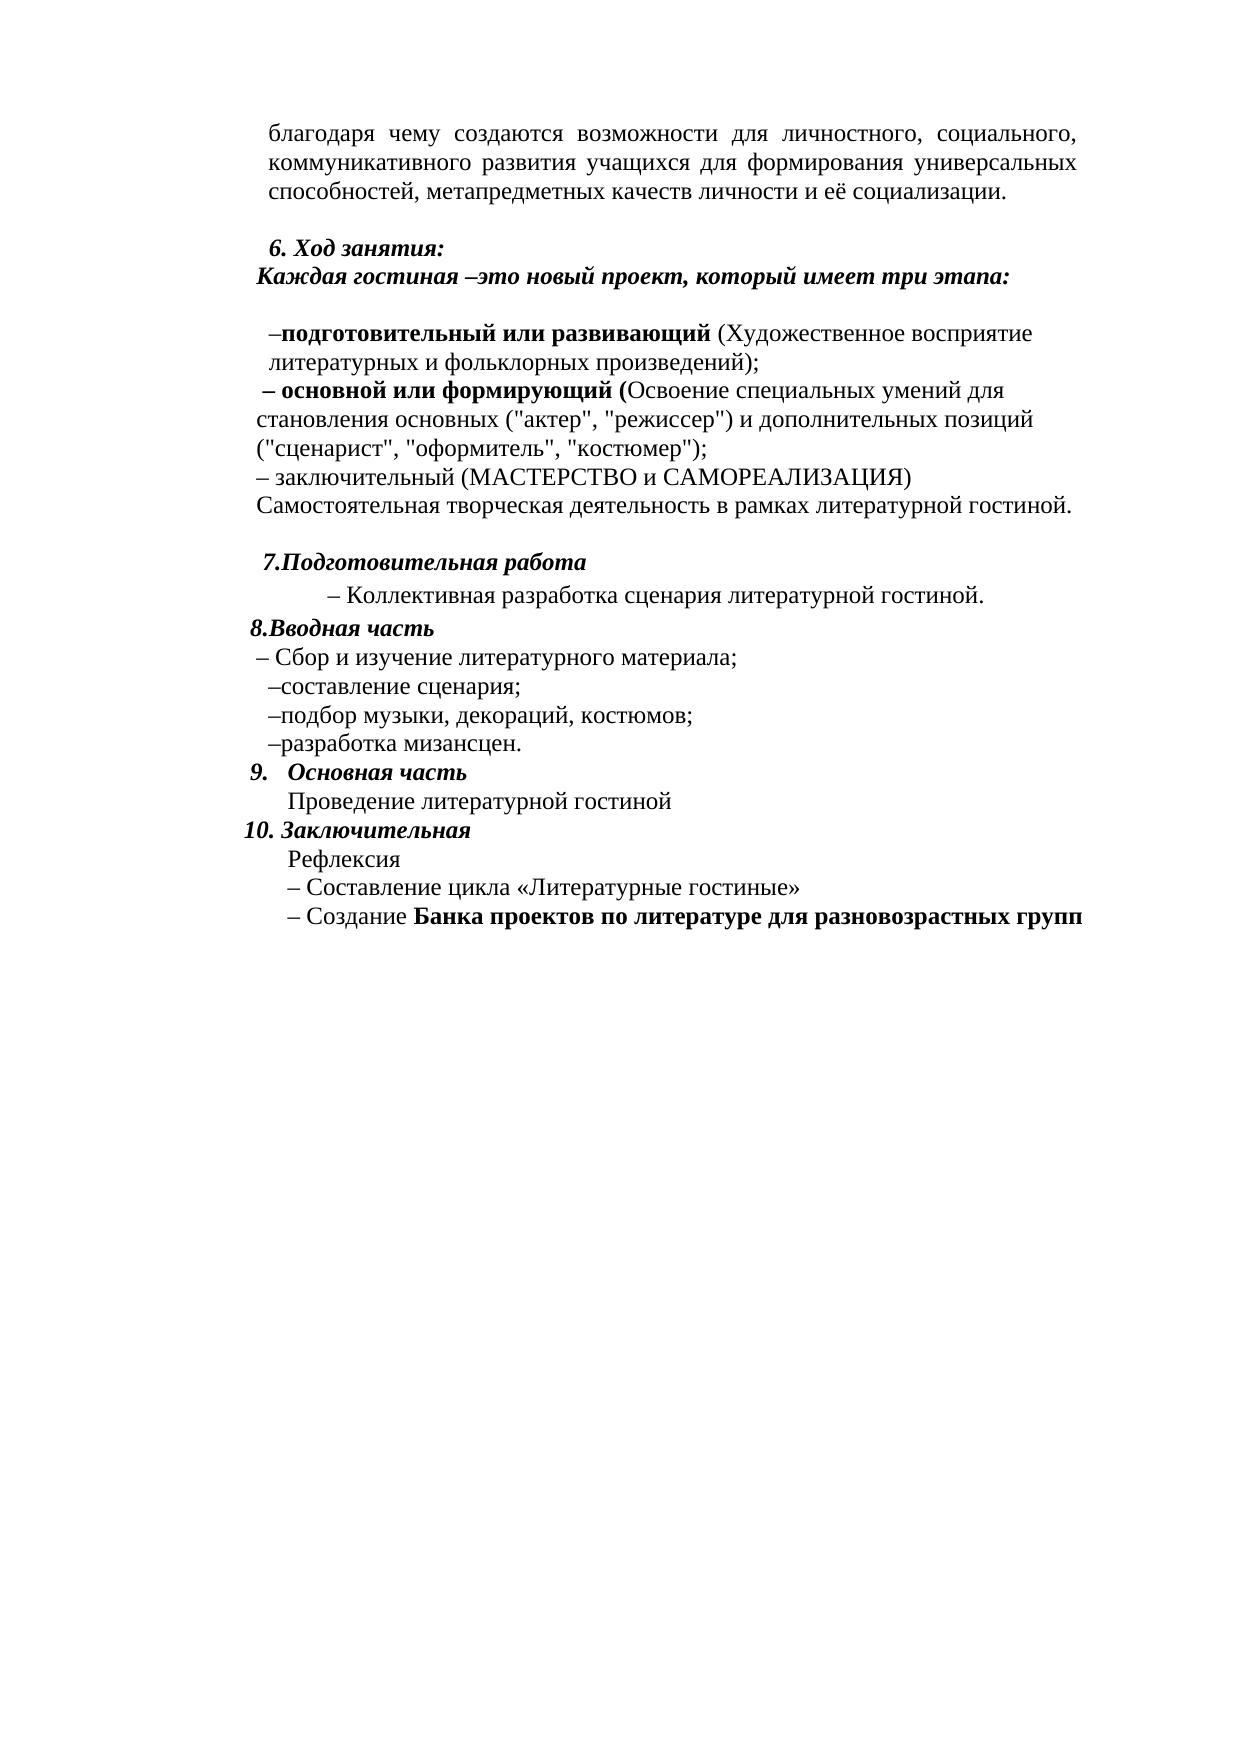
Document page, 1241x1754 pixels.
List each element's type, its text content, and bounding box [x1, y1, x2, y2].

text ‒подготовительный или развивающий (Художественное восприятие [150, 318, 1078, 347]
text ‒ Создание Банка проектов по литературе для разновозрастных групп [150, 901, 1196, 930]
text литературных и фольклорных произведений); [150, 347, 1078, 376]
text Рефлексия [150, 844, 1196, 872]
text Самостоятельная творческая деятельность в рамках литературной гостиной. [150, 491, 1078, 519]
text 6. Ход занятия: [150, 233, 1078, 261]
list Проведение литературной гостиной [287, 786, 1078, 815]
list Основная часть [250, 757, 1078, 786]
text ‒ заключительный (МАСТЕРСТВО и САМОРЕАЛИЗАЦИЯ) [150, 462, 1078, 491]
text ‒ Сбор и изучение литературного материала; [150, 642, 1078, 671]
text ‒составление сценария; [268, 671, 1078, 700]
text 8.Вводная часть [150, 613, 1078, 642]
text ("сценарист", "оформитель", "костюмер"); [150, 433, 1078, 462]
text становления основных ("актер", "режиссер") и дополнительных позиций [150, 404, 1078, 433]
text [268, 118, 1078, 204]
text ‒разработка мизансцен. [268, 728, 1078, 757]
text ‒ Составление цикла «Литературные гостиные» [150, 872, 1196, 901]
text ‒ основной или формирующий (Освоение специальных умений для [150, 376, 1078, 404]
text 7.Подготовительная работа [150, 547, 1196, 576]
text ‒подбор музыки, декораций, костюмов; [268, 700, 1078, 728]
text Каждая гостиная ‒это новый проект, который имеет три этапа: [150, 261, 1078, 290]
text ‒ Коллективная разработка сценария литературной гостиной. [268, 580, 1196, 609]
text 10. Заключительная [150, 815, 1078, 844]
